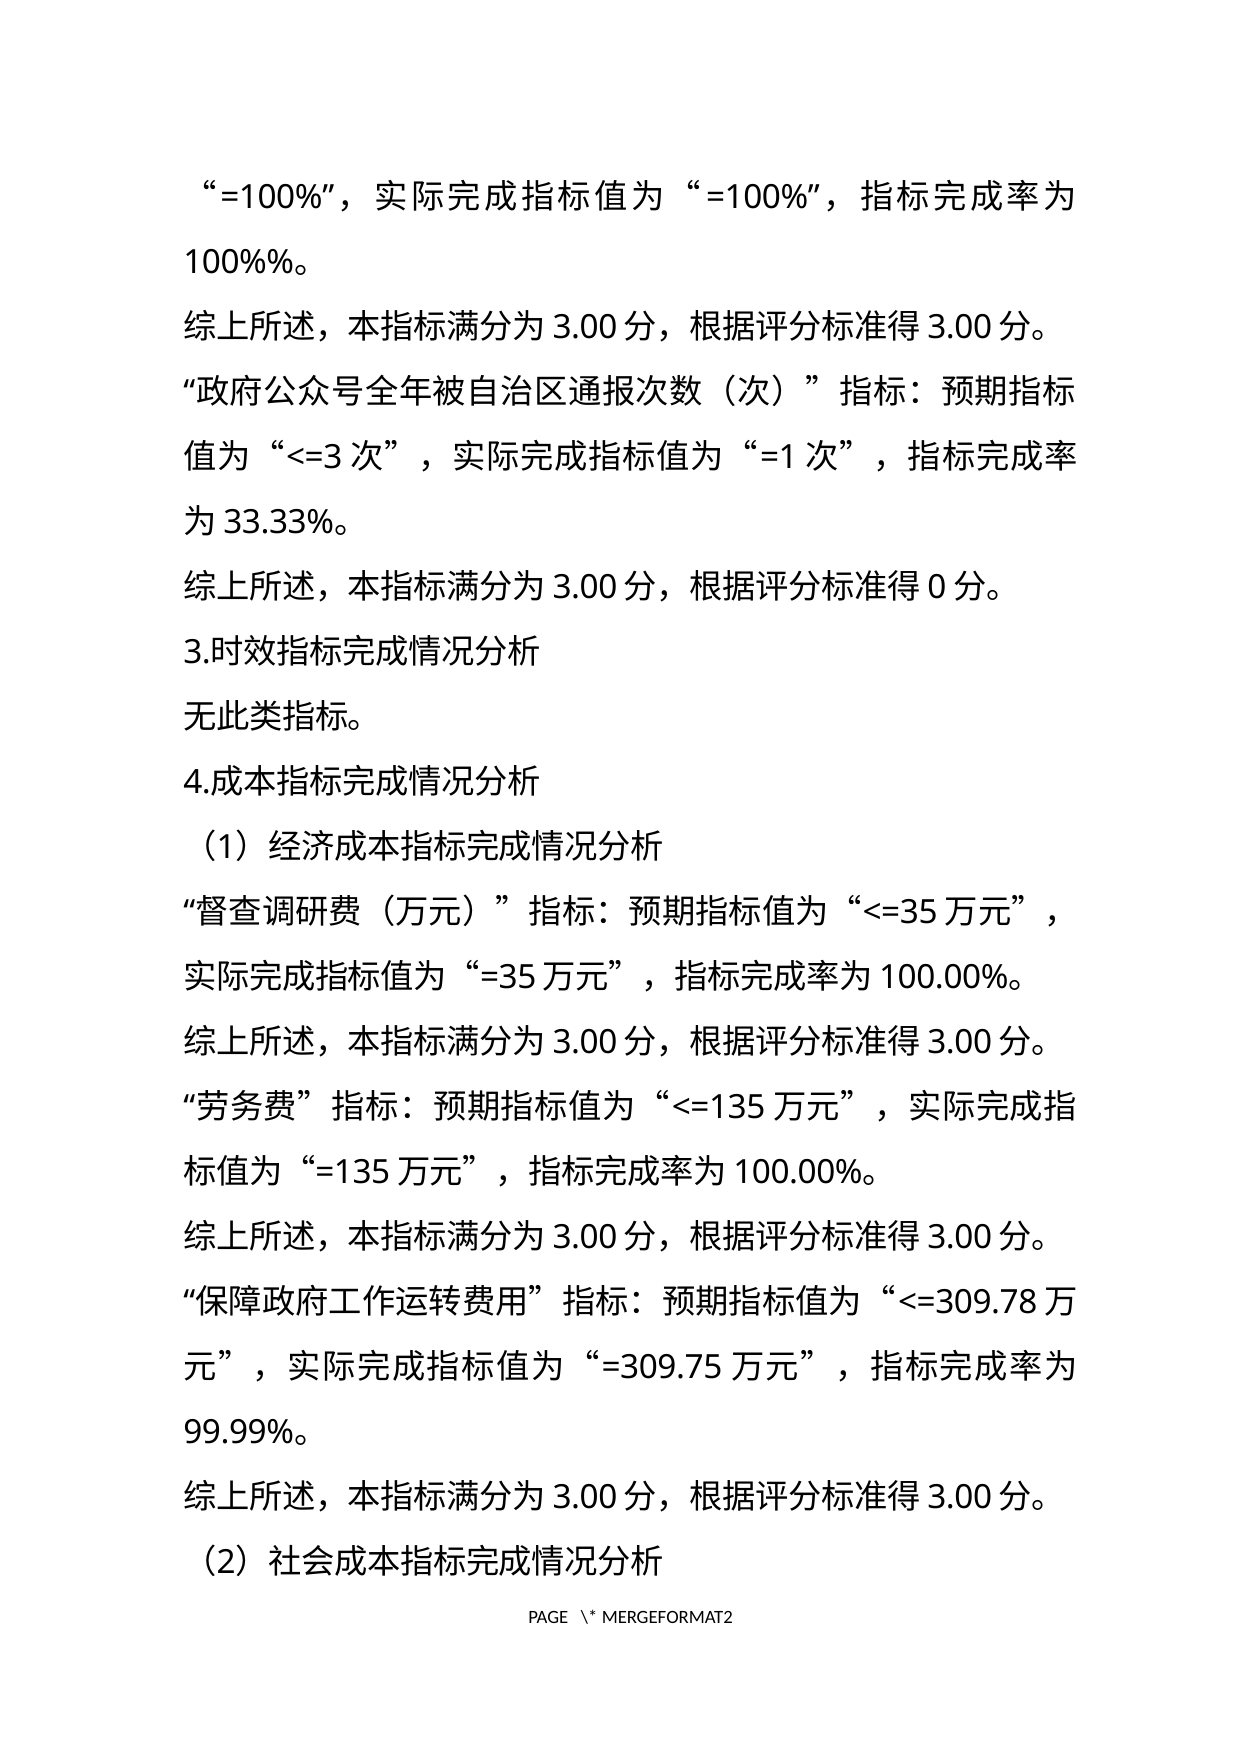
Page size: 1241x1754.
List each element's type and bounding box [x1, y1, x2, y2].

text [183, 162, 1078, 1592]
